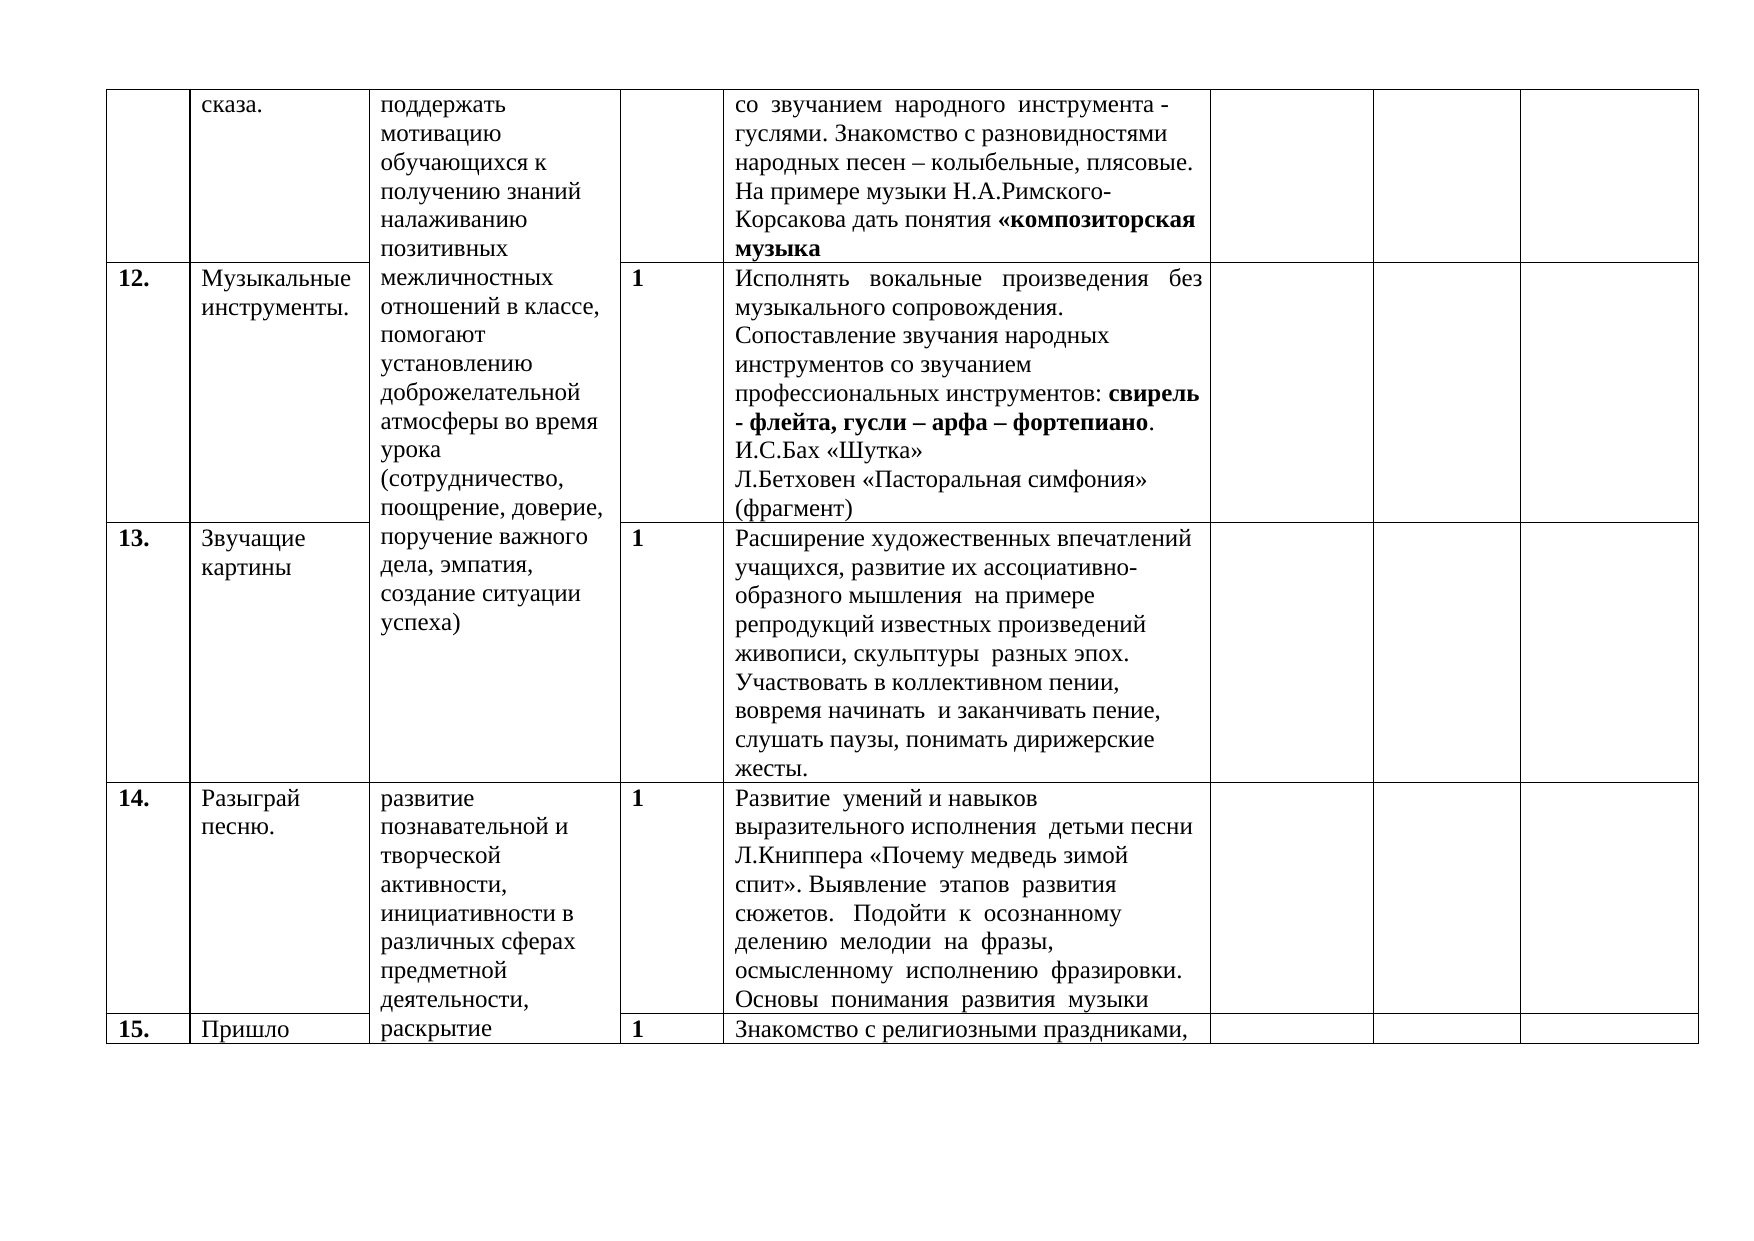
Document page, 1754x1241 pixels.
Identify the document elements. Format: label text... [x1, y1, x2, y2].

table_cell [1521, 783, 1698, 1013]
table_cell [1211, 783, 1373, 1013]
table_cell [724, 90, 1210, 262]
table_cell 1 [621, 90, 723, 262]
table_cell [107, 783, 189, 1013]
table_cell [107, 523, 189, 782]
table_cell [1374, 1014, 1520, 1042]
table_cell Расширение художественных впечатлений учащихся, развитие их ассоциативно-образного мышления на примере репродукций известных произведений живописи, скульптуры разных эпох. Участвовать в коллективном пении, вовремя начинать и заканчивать пение, слушать паузы, понимать дирижерские жесты. [724, 523, 1210, 782]
table_cell [1521, 523, 1698, 782]
table_cell [1374, 523, 1520, 782]
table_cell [191, 1014, 369, 1042]
table_cell Исполнять вокальные произведения без музыкального сопровождения. Сопоставление звучания народных инструментов со звучанием профессиональных инструментов: свирель - флейта, гусли – арфа – фортепиано. И.С.Бах «Шутка» Л.Бетховен «Пасторальная симфония» (фрагмент) [724, 263, 1210, 522]
table_cell [1374, 783, 1520, 1013]
table_cell 1 [621, 263, 723, 522]
table_cell [1521, 90, 1698, 262]
table_cell 1 [621, 783, 723, 1013]
table_cell [1211, 90, 1373, 262]
table_cell [107, 90, 189, 262]
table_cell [191, 90, 369, 262]
table_cell [1211, 1014, 1373, 1042]
table_cell 1 [621, 523, 723, 782]
table_cell Развитие умений и навыков выразительного исполнения детьми песни Л.Книппера «Почему медведь зимой спит». Выявление этапов развития сюжетов. Подойти к осознанному делению мелодии на фразы, осмысленному исполнению фразировки. Основы понимания развития музыки [724, 783, 1210, 1013]
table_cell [370, 90, 620, 782]
table_cell [1211, 523, 1373, 782]
table_cell развитие познавательной и творческой активности, инициативности в различных сферах предметной деятельности, раскрытие творческих способностей обучающихся с разными образовательными потребностями и индивидуальными возможностями [370, 783, 620, 1042]
table_cell Звучащие картины [191, 523, 369, 782]
table_cell [1374, 263, 1520, 522]
table_cell [1374, 90, 1520, 262]
table_cell Музыкальные инструменты. [191, 263, 369, 522]
table_cell [1521, 263, 1698, 522]
table_cell [1521, 1014, 1698, 1042]
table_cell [724, 1014, 1210, 1042]
table_cell [107, 263, 189, 522]
table_cell [1211, 263, 1373, 522]
table_cell [107, 1014, 189, 1042]
table_cell 1 [621, 1014, 723, 1042]
table_cell Разыграй песню. [191, 783, 369, 1013]
